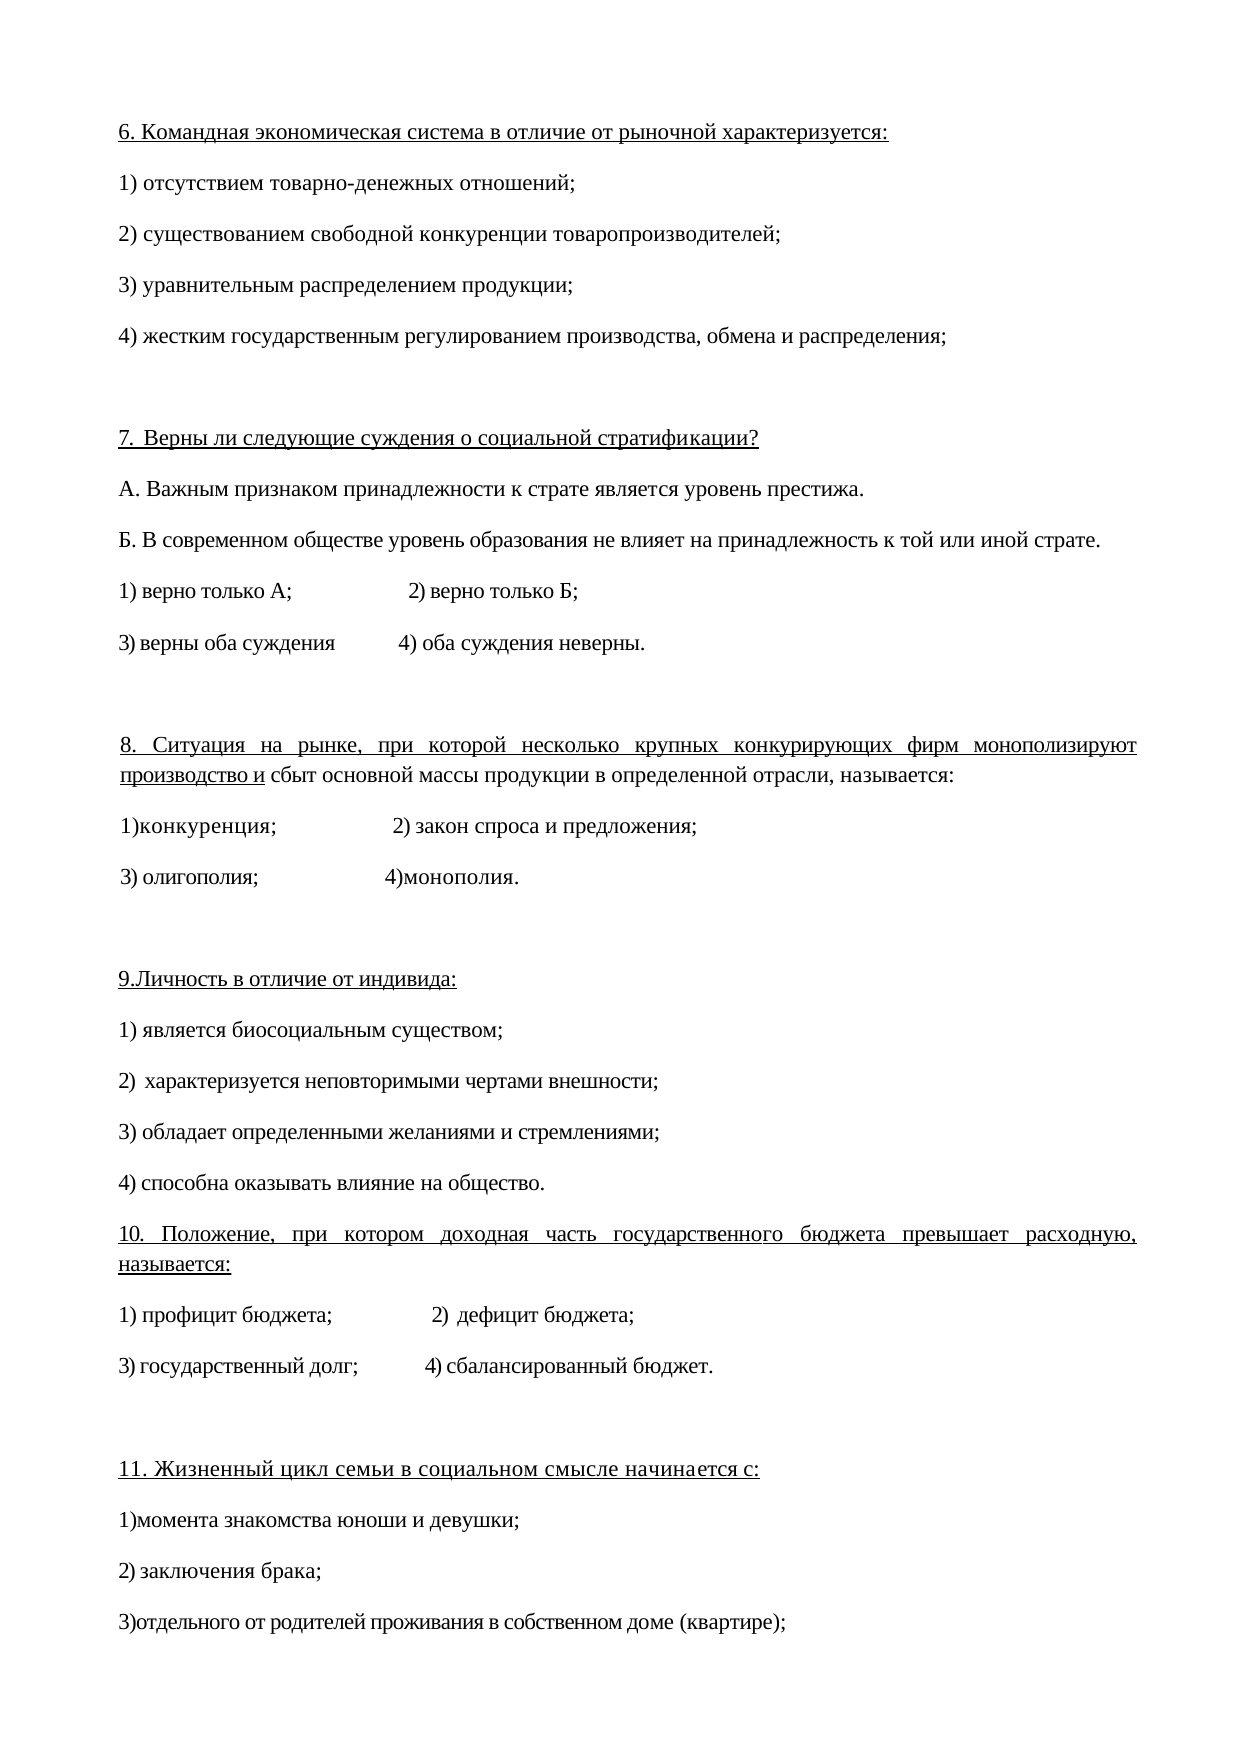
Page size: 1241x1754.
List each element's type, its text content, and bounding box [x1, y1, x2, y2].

text 3) уравнительным распределением продукции; [118, 271, 1137, 298]
text 2) заключения брака; [118, 1557, 1137, 1583]
text 1)конкуренция; 2) закон спроса и предложения; [120, 812, 1137, 838]
text Б. В современном обществе уровень образования не влияет на принадлежность к той или иной страте. [118, 527, 1137, 553]
text 2) характеризуется неповторимыми чертами внешности; [118, 1067, 1137, 1093]
text 1) является биосоциальным существом; [118, 1016, 1137, 1042]
text 3) обладает определенными желаниями и стремлениями; [118, 1118, 1137, 1144]
text 3) олигополия; 4)монополия. [120, 863, 1137, 889]
text 10. Положение, при котором доходная часть государственного бюджета превышает расходную, называется: [118, 1244, 1137, 1277]
text А. Важным признаком принадлежности к страте является уровень престижа. [118, 476, 1137, 502]
text 4) жестким государственным регулированием производства, обмена и распределения; [118, 322, 1137, 349]
text 1) профицит бюджета; 2) дефицит бюджета; [118, 1302, 1137, 1328]
text 3) государственный долг; 4) сбалансированный бюджет. [118, 1353, 1137, 1379]
text 3) верны оба суждения 4) оба суждения неверны. [118, 629, 1137, 655]
text 1)момента знакомства юноши и девушки; [118, 1506, 1137, 1532]
text 4) способна оказывать влияние на общество. [118, 1169, 1137, 1196]
text 11. Жизненный цикл семьи в социальном смысле начинается с: [118, 1455, 1137, 1481]
text 1) верно только А; 2) верно только Б; [118, 578, 1137, 604]
text 1) отсутствием товарно-денежных отношений; [118, 169, 1137, 196]
text 8. Ситуация на рынке, при которой несколько крупных конкурирующих фирм монополизируют производство и сбыт основной массы продукции в определенной отрасли, называется: [120, 755, 1137, 787]
text 8. Ситуация на рынке, при которой несколько крупных конкурирующих фирм монополизируют производство и сбыт основной массы продукции в определенной отрасли, называется: [120, 731, 1137, 754]
text 2) существованием свободной конкуренции товаропроизводителей; [118, 220, 1137, 247]
text 3)отдельного от родителей проживания в собственном доме (квартире); [118, 1608, 1137, 1634]
text 6. Командная экономическая система в отличие от рыночной характеризуется: [118, 118, 1137, 144]
text 10. Положение, при котором доходная часть государственного бюджета превышает расходную, называется: [118, 1220, 1137, 1243]
text 7. Верны ли следующие суждения о социальной стратификации? [118, 424, 1137, 451]
text 9.Личность в отличие от индивида: [118, 965, 1137, 991]
